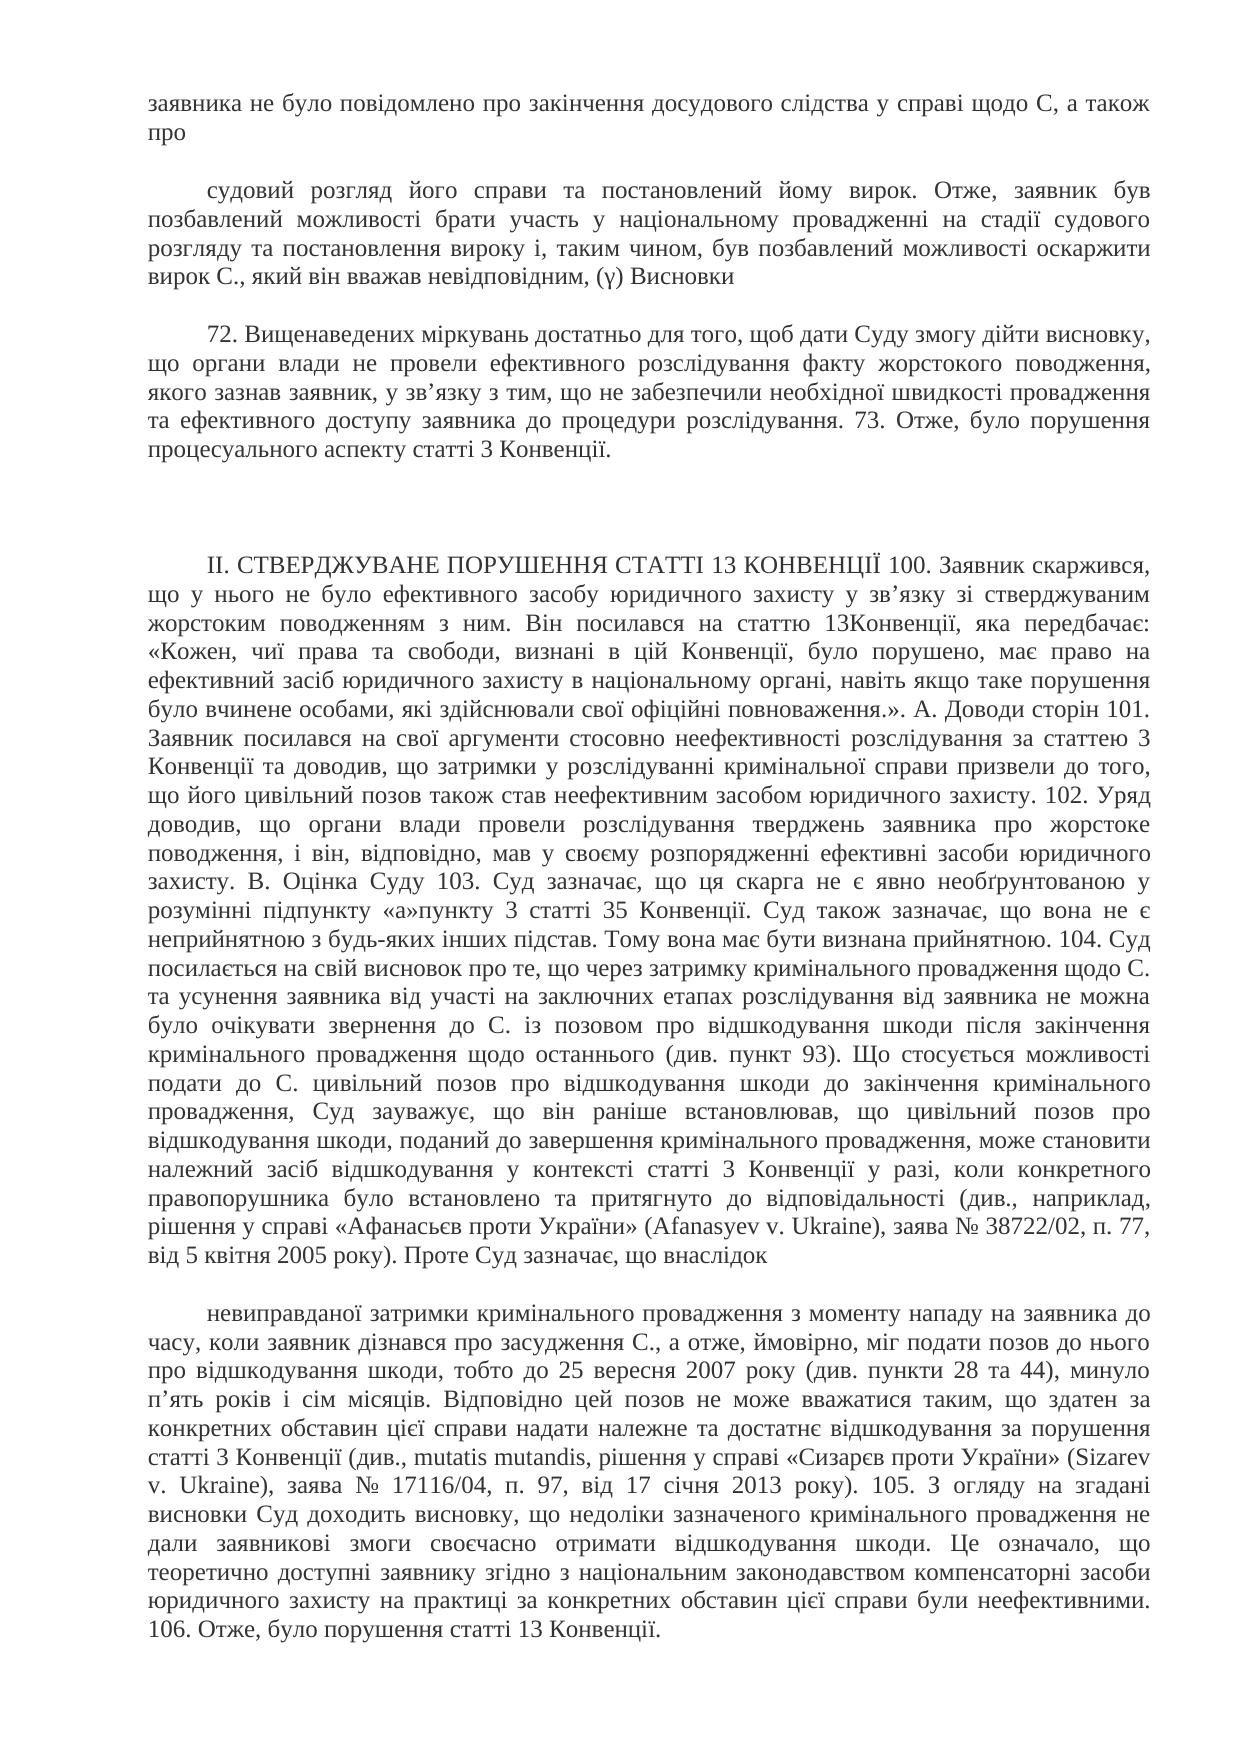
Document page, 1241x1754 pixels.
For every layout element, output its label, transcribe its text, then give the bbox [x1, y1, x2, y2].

text судовий розгляд його справи та постановлений йому вирок. Отже, заявник був позбавлений можливості брати участь у національному провадженні на стадії судового розгляду та постановлення вироку і, таким чином, був позбавлений можливості оскаржити вирок С., який він вважав невідповідним, (γ) Висновки [148, 175, 1152, 290]
text невиправданої затримки кримінального провадження з моменту нападу на заявника до часу, коли заявник дізнався про засудження С., а отже, ймовірно, міг подати позов до нього про відшкодування шкоди, тобто до 25 вересня 2007 року (див. пункти 28 та 44), минуло п’ять років і сім місяців. Відповідно цей позов не може вважатися таким, що здатен за конкретних обставин цієї справи надати належне та достатнє відшкодування за порушення статті 3 Конвенції (див., mutatis mutandis, рішення у справі «Сизарєв проти України» (Sizarev v. Ukraine), заява № 17116/04, п. 97, від 17 січня 2013 року). 105. З огляду на згадані висновки Суд доходить висновку, що недоліки зазначеного кримінального провадження не дали заявникові змоги своєчасно отримати відшкодування шкоди. Це означало, що теоретично доступні заявнику згідно з національним законодавством компенсаторні засоби юридичного захисту на практиці за конкретних обставин цієї справи були неефективними. 106. Отже, було порушення статті 13 Конвенції. [148, 1298, 1152, 1643]
text 72. Вищенаведених міркувань достатньо для того, щоб дати Суду змогу дійти висновку, що органи влади не провели ефективного розслідування факту жорстокого поводження, якого зазнав заявник, у зв’язку з тим, що не забезпечили необхідної швидкості провадження та ефективного доступу заявника до процедури розслідування. 73. Отже, було порушення процесуального аспекту статті 3 Конвенції. [148, 319, 1152, 463]
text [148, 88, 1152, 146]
text II. СТВЕРДЖУВАНЕ ПОРУШЕННЯ СТАТТІ 13 КОНВЕНЦІЇ 100. Заявник скаржився, що у нього не було ефективного засобу юридичного захисту у зв’язку зі стверджуваним жорстоким поводженням з ним. Він посилався на статтю 13Конвенції, яка передбачає: «Кожен, чиї права та свободи, визнані в цій Конвенції, було порушено, має право на ефективний засіб юридичного захисту в національному органі, навіть якщо таке порушення було вчинене особами, які здійснювали свої офіційні повноваження.». A. Доводи сторін 101. Заявник посилався на свої аргументи стосовно неефективності розслідування за статтею 3 Конвенції та доводив, що затримки у розслідуванні кримінальної справи призвели до того, що його цивільний позов також став неефективним засобом юридичного захисту. 102. Уряд доводив, що органи влади провели розслідування тверджень заявника про жорстоке поводження, і він, відповідно, мав у своєму розпорядженні ефективні засоби юридичного захисту. B. Оцінка Суду 103. Суд зазначає, що ця скарга не є явно необґрунтованою у розумінні підпункту «а»пункту 3 статті 35 Конвенції. Суд також зазначає, що вона не є неприйнятною з будь-яких інших підстав. Тому вона має бути визнана прийнятною. 104. Суд посилається на свій висновок про те, що через затримку кримінального провадження щодо С. та усунення заявника від участі на заключних етапах розслідування від заявника не можна було очікувати звернення до С. із позовом про відшкодування шкоди після закінчення кримінального провадження щодо останнього (див. пункт 93). Що стосується можливості подати до С. цивільний позов про відшкодування шкоди до закінчення кримінального провадження, Суд зауважує, що він раніше встановлював, що цивільний позов про відшкодування шкоди, поданий до завершення кримінального провадження, може становити належний засіб відшкодування у контексті статті 3 Конвенції у разі, коли конкретного правопорушника було встановлено та притягнуто до відповідальності (див., наприклад, рішення у справі «Афанасьєв проти України» (Afanasyev v. Ukraine), заява № 38722/02, п. 77, від 5 квітня 2005 року). Проте Суд зазначає, що внаслідок [148, 550, 1152, 1269]
